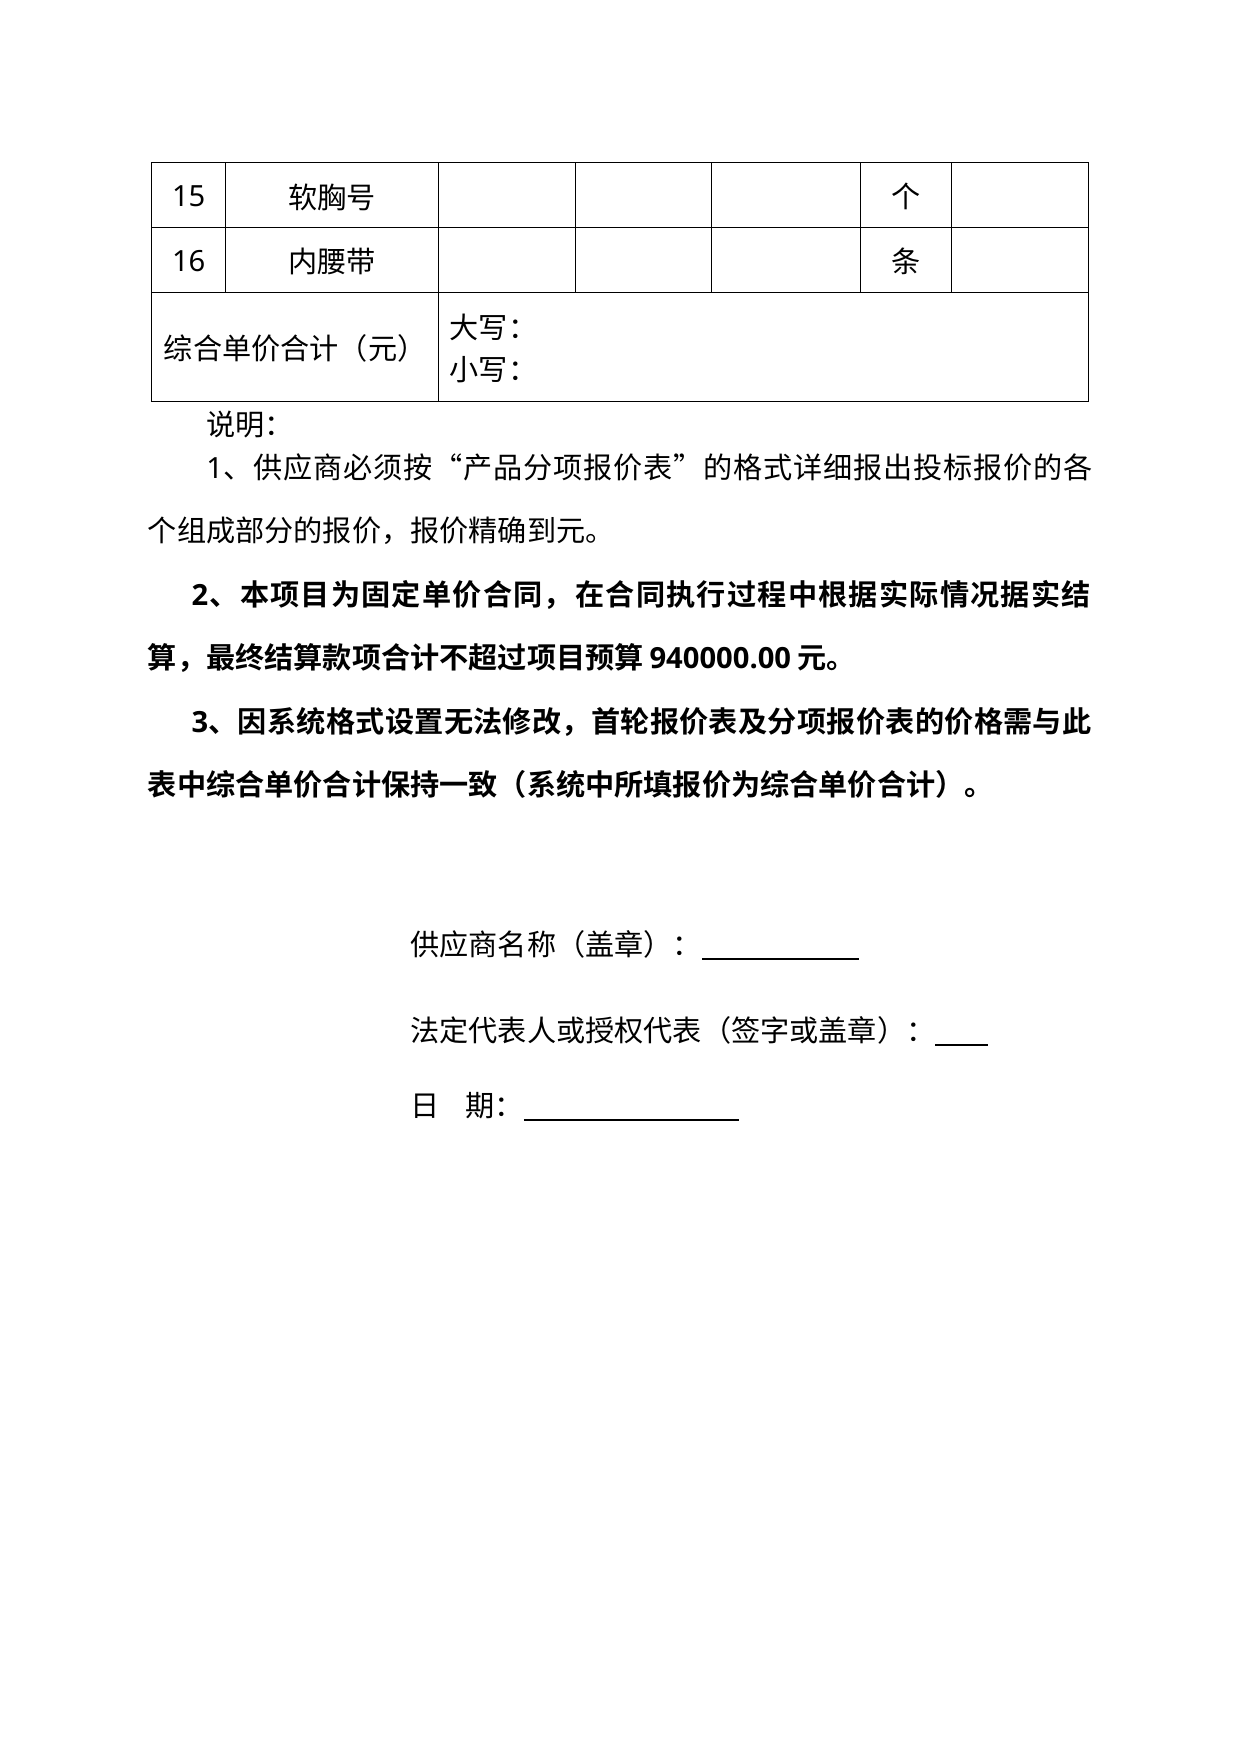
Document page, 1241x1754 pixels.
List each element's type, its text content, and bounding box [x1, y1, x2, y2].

table_cell 大写： 小写： [439, 293, 1088, 401]
text 说明： [148, 402, 1093, 444]
text 供应商名称（盖章）： [148, 910, 1093, 975]
list 3、因系统格式设置无法修改，首轮报价表及分项报价表的价格需与此表中综合单价合计保持一致（系统中所填报价为综合单价合计）。 [148, 698, 1093, 804]
text 法定代表人或授权代表（签字或盖章）： [148, 996, 1093, 1061]
table_cell 软胸号 [226, 163, 438, 227]
table_cell 个 [861, 163, 951, 227]
table_cell 综合单价合计（元） [152, 293, 438, 401]
table_cell 条 [861, 228, 951, 292]
table_cell [952, 228, 1088, 292]
table_cell [576, 163, 711, 227]
table_cell [439, 228, 575, 292]
table_cell [439, 163, 575, 227]
table_cell 内腰带 [226, 228, 438, 292]
list 2、本项目为固定单价合同，在合同执行过程中根据实际情况据实结算，最终结算款项合计不超过项目预算940000.00元。 [148, 571, 1093, 677]
text 日 期： [148, 1082, 1093, 1125]
text 1、供应商必须按“产品分项报价表”的格式详细报出投标报价的各个组成部分的报价，报价精确到元。 [148, 444, 1093, 550]
table_cell [712, 163, 860, 227]
table_cell [712, 228, 860, 292]
table_cell [576, 228, 711, 292]
table_cell 16 [152, 228, 225, 292]
table_cell [952, 163, 1088, 227]
table_cell 15 [152, 163, 225, 227]
